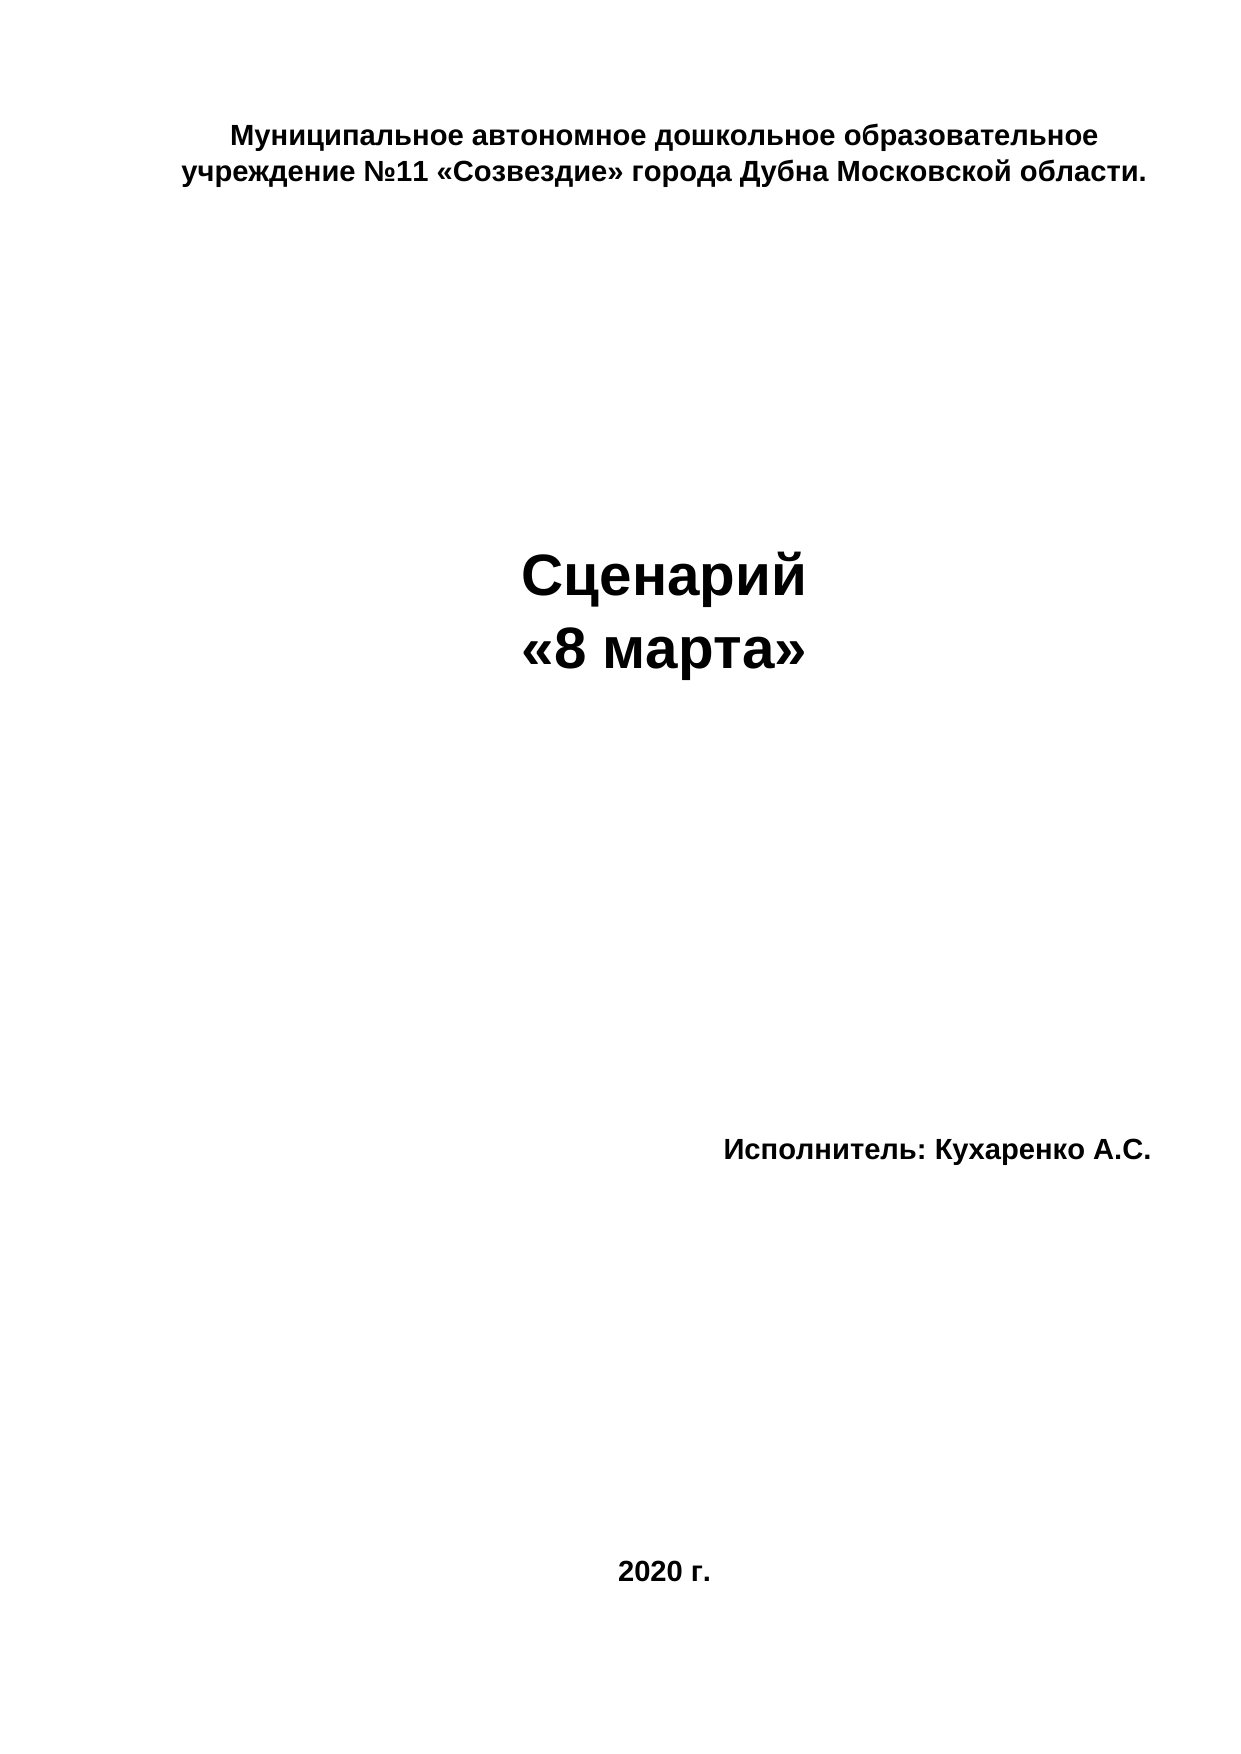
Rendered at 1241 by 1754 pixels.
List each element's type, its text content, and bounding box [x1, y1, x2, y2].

text Муниципальное автономное дошкольное образовательное учреждение №11 «Созвездие» города Дубна Московской области. [177, 118, 1152, 188]
text Исполнитель: Кухаренко А.С. [177, 1132, 1152, 1165]
text Сценарий «8 марта» [177, 541, 1152, 681]
text 2020 г. [177, 1554, 1152, 1588]
